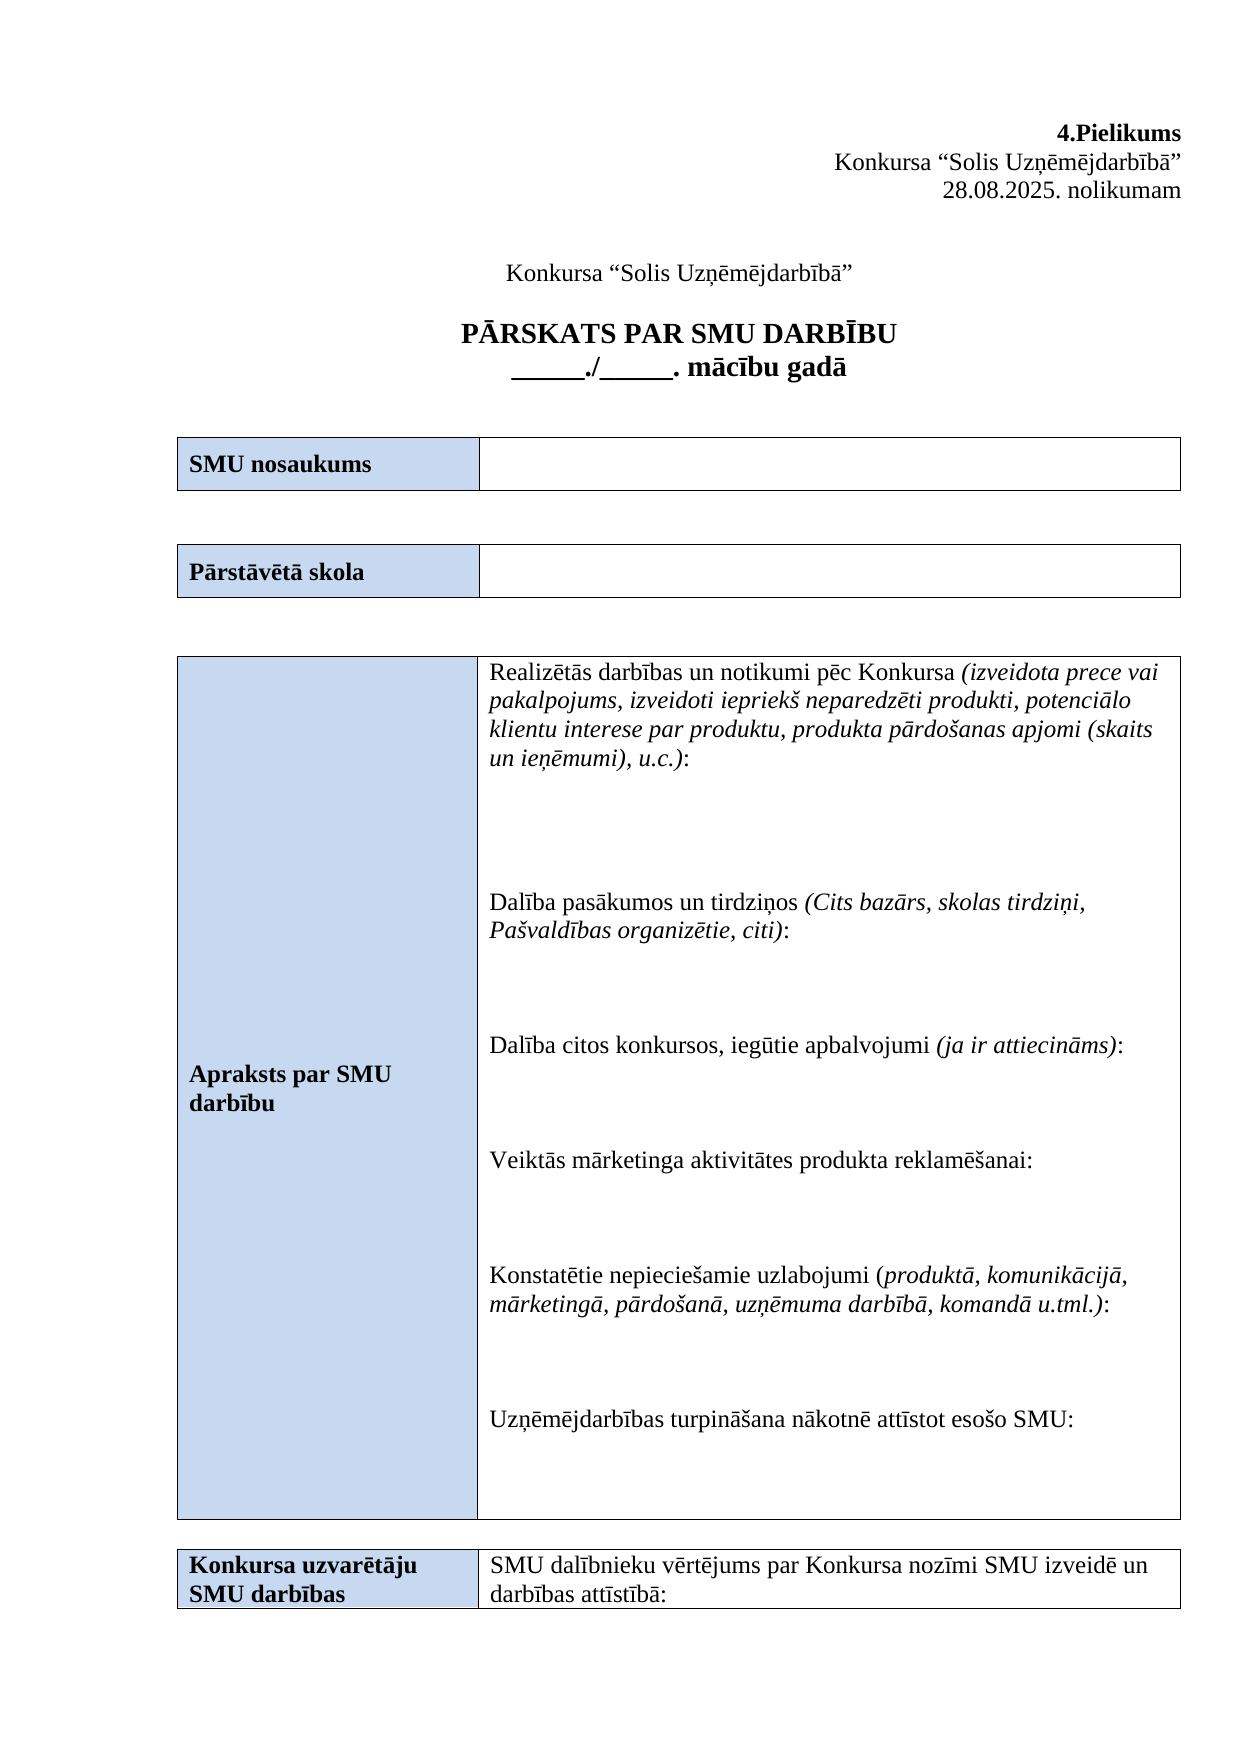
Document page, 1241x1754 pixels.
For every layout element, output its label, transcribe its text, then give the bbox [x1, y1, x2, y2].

table_header Pārstāvētā skola [178, 545, 479, 597]
text PĀRSKATS PAR SMU DARBĪBU [177, 316, 1181, 349]
text 28.08.2025. nolikumam [177, 176, 1181, 204]
text 4.Pielikums [177, 118, 1181, 147]
table_header [480, 545, 1180, 597]
table_header Apraksts par SMU darbību [178, 657, 477, 1519]
text Konkursa “Solis Uzņēmējdarbībā” [177, 258, 1181, 287]
table_header Realizētās darbības un notikumi pēc Konkursa (izveidota prece vai pakalpojums, izveidoti iepriekš neparedzēti produkti, potenciālo klientu interese par produktu, produkta pārdošanas apjomi (skaits un ieņēmumi), u.c.): Dalība pasākumos un tirdziņos (Cits bazārs, skolas tirdziņi, Pašvaldības organizētie, citi): Dalība citos konkursos, iegūtie apbalvojumi (ja ir attiecināms): Veiktās mārketinga aktivitātes produkta reklamēšanai: Konstatētie nepieciešamie uzlabojumi (produktā, komunikācijā, mārketingā, pārdošanā, uzņēmuma darbībā, komandā u.tml.): Uzņēmējdarbības turpināšana nākotnē attīstot esošo SMU: [478, 657, 1180, 1519]
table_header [178, 1550, 478, 1607]
text _____./_____. mācību gadā [177, 349, 1181, 383]
text Konkursa “Solis Uzņēmējdarbībā” [177, 147, 1181, 176]
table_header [479, 1550, 1180, 1607]
table_header [480, 438, 1180, 490]
table_header SMU nosaukums [178, 438, 479, 490]
